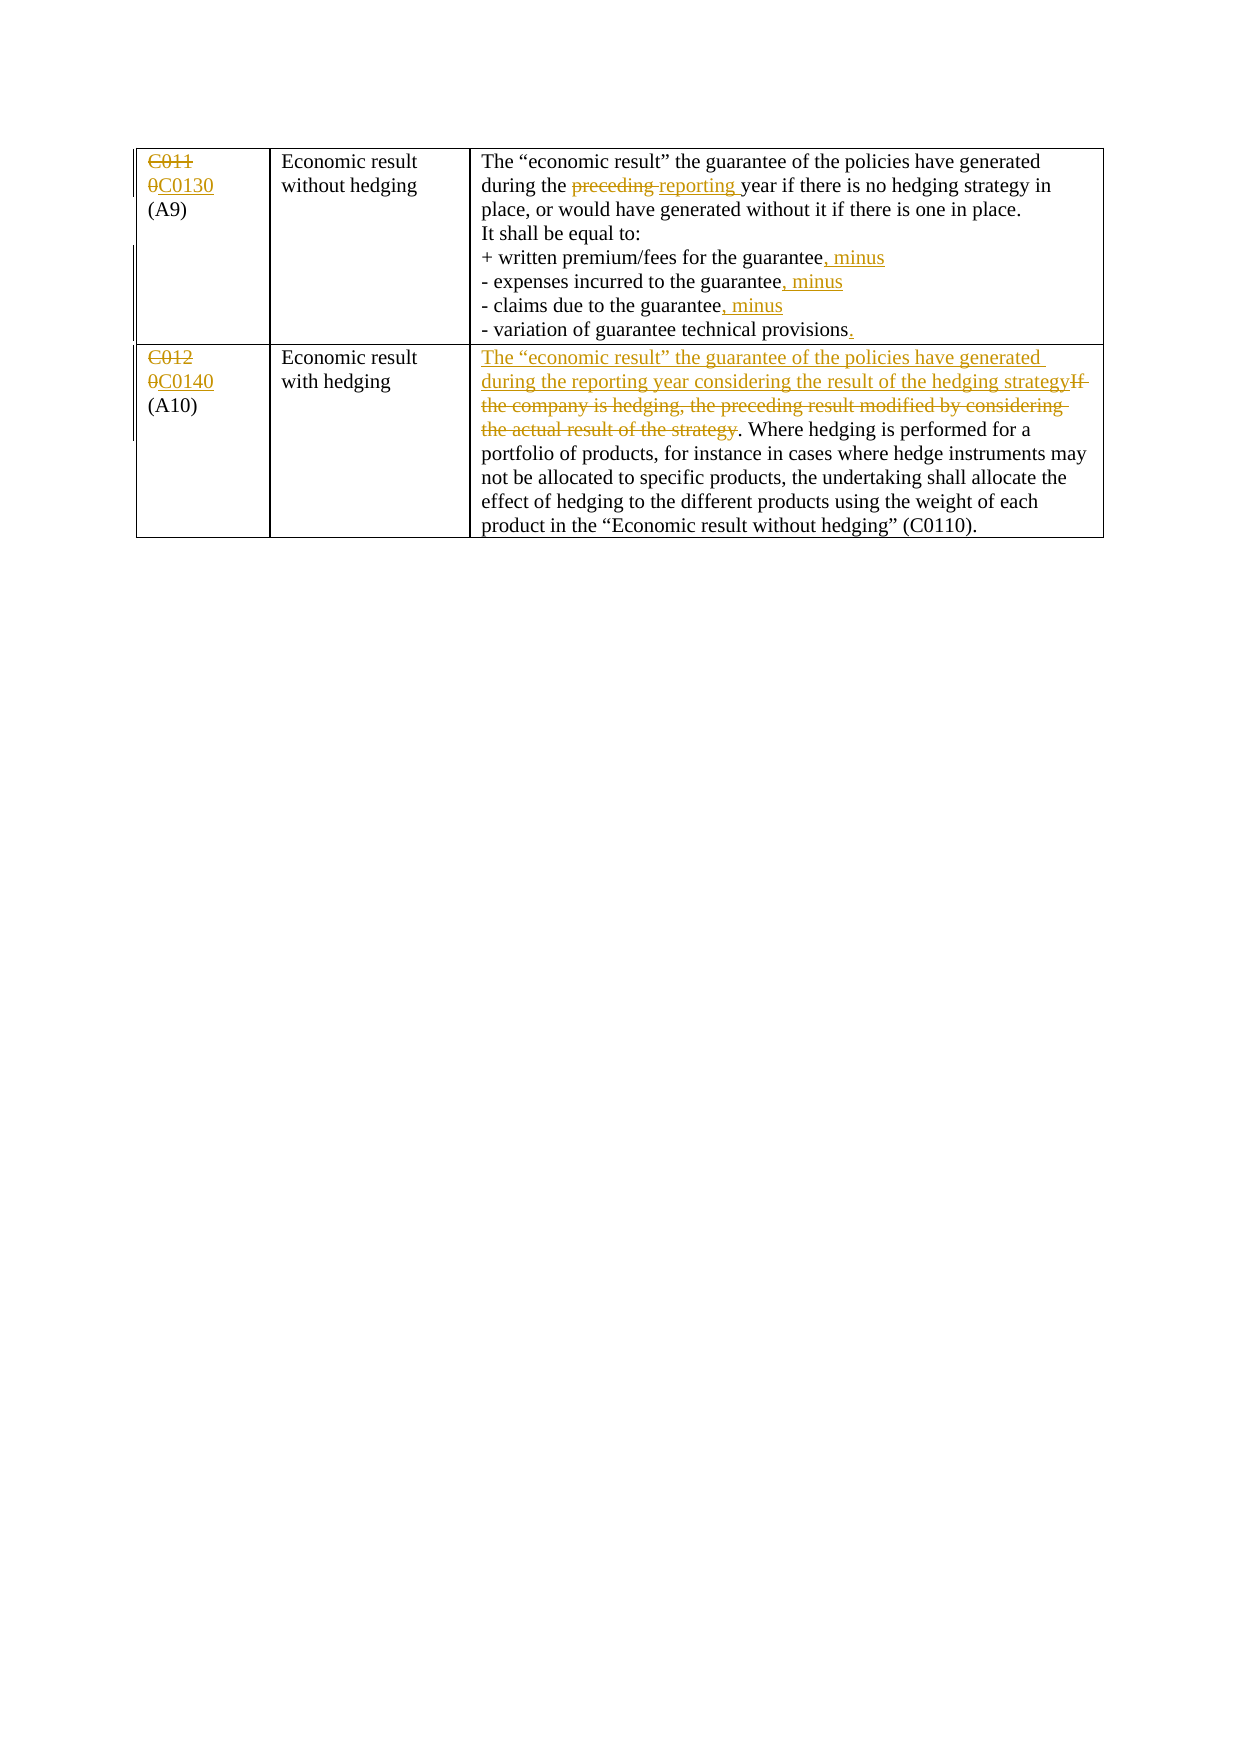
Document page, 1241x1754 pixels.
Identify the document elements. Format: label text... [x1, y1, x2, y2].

table_cell (A10) [137, 345, 269, 537]
table_cell . Where hedging is performed for a portfolio of products, for instance in cases where hedge instruments may not be allocated to specific products, the undertaking shall allocate the effect of hedging to the different products using the weight of each product in the “Economic result without hedging” (C0110). [471, 345, 1103, 537]
table_cell (A9) [137, 149, 269, 344]
table_cell The “economic result” the guarantee of the policies have generated during the year if there is no hedging strategy in place, or would have generated without it if there is one in place. It shall be equal to: + written premium/fees for the guarantee - expenses incurred to the guarantee - claims due to the guarantee - variation of guarantee technical provisions [471, 149, 1103, 344]
table_cell Economic result with hedging [271, 345, 469, 537]
table_cell Economic result without hedging [271, 149, 469, 344]
